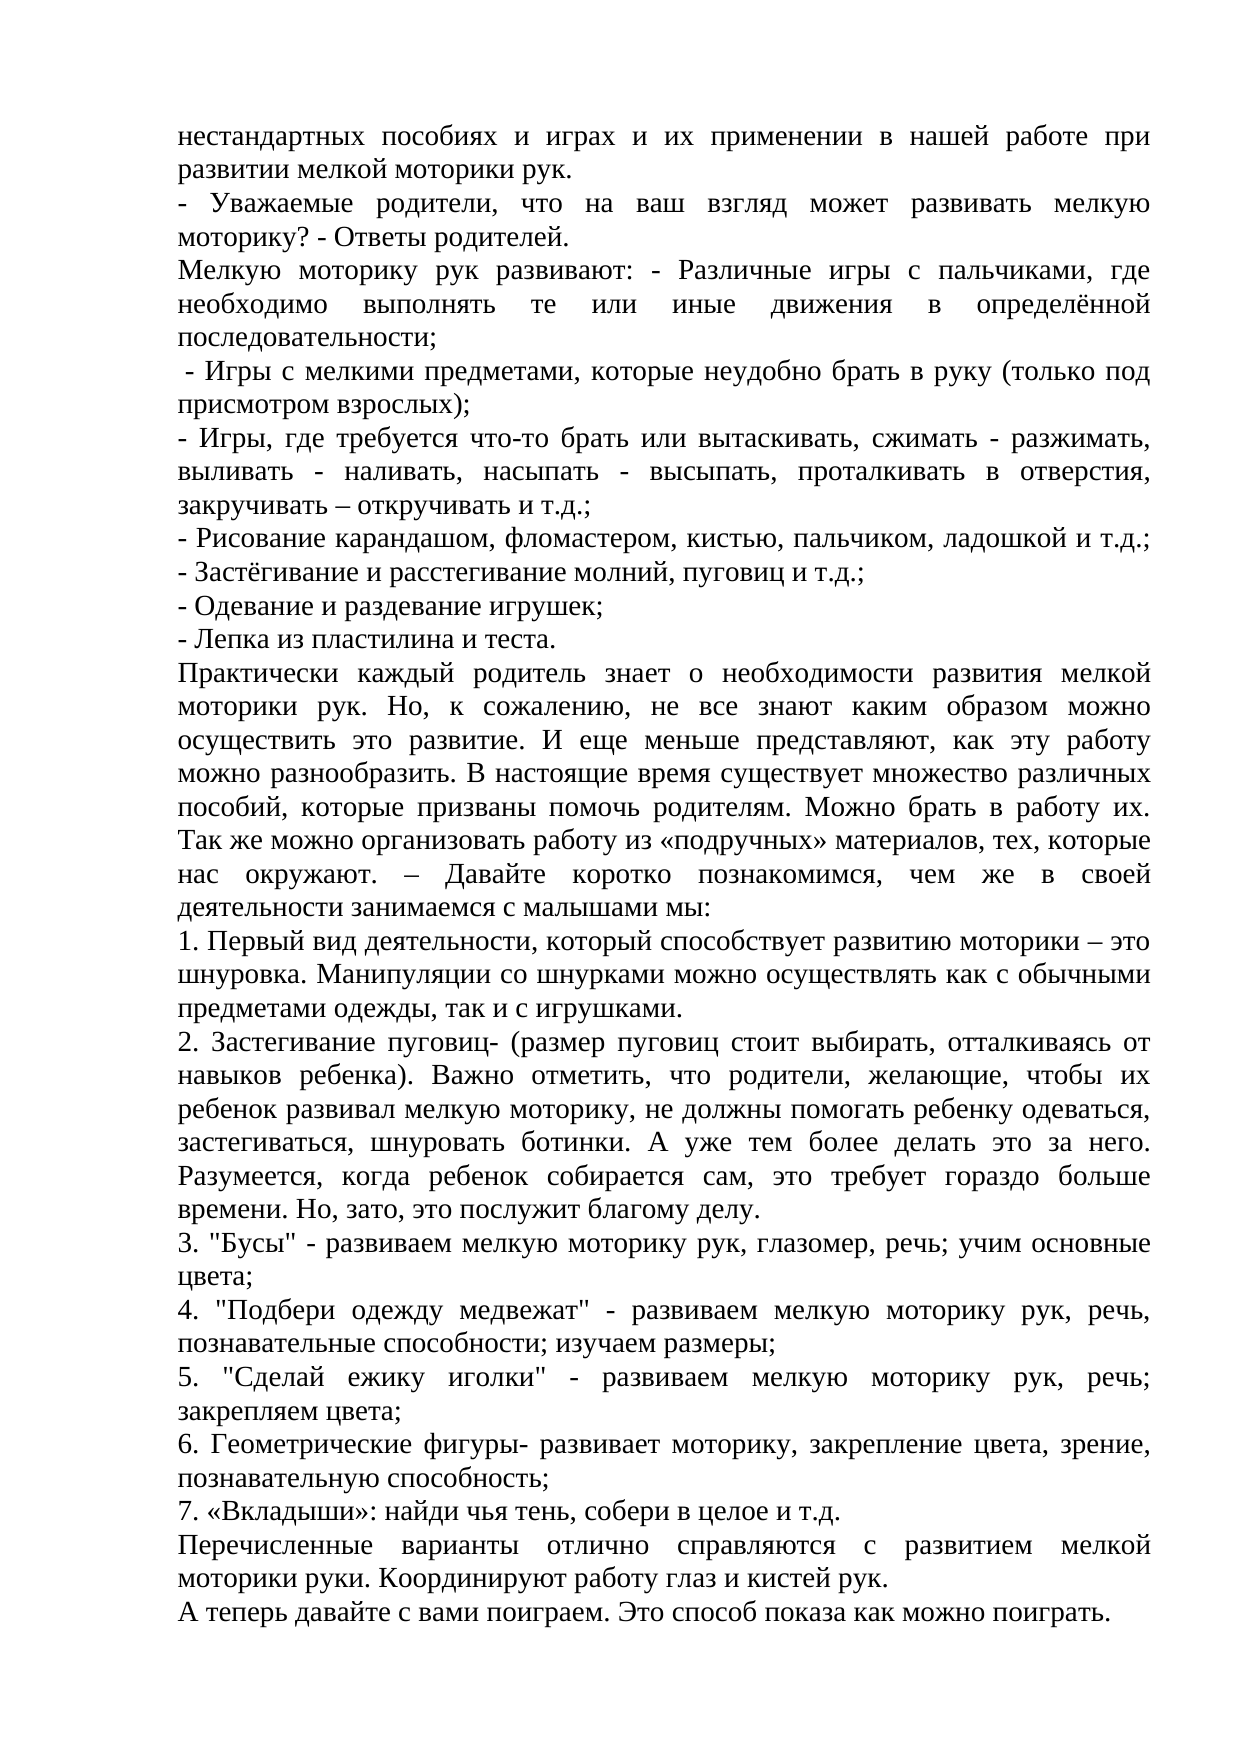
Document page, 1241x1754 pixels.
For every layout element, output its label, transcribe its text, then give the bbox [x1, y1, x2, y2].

text Мелкую моторику рук развивают: - Различные игры с пальчиками, где необходимо выполнять те или иные движения в определённой последовательности; [177, 252, 1152, 353]
text 6. Геометрические фигуры- развивает моторику, закрепление цвета, зрение, познавательную способность; [177, 1426, 1152, 1493]
text - Игры, где требуется что-то брать или вытаскивать, сжимать - разжимать, выливать - наливать, насыпать - высыпать, проталкивать в отверстия, закручивать – откручивать и т.д.; [177, 420, 1152, 521]
text 1. Первый вид деятельности, который способствует развитию моторики – это шнуровка. Манипуляции со шнурками можно осуществлять как с обычными предметами одежды, так и с игрушками. [177, 923, 1152, 1024]
text 2. Застегивание пуговиц- (размер пуговиц стоит выбирать, отталкиваясь от навыков ребенка). Важно отметить, что родители, желающие, чтобы их ребенок развивал мелкую моторику, не должны помогать ребенку одеваться, застегиваться, шнуровать ботинки. А уже тем более делать это за него. Разумеется, когда ребенок собирается сам, это требует гораздо больше времени. Но, зато, это послужит благому делу. [177, 1024, 1152, 1225]
text - Рисование карандашом, фломастером, кистью, пальчиком, ладошкой и т.д.; - Застёгивание и расстегивание молний, пуговиц и т.д.; [177, 521, 1152, 588]
text Перечисленные варианты отлично справляются с развитием мелкой моторики руки. Координируют работу глаз и кистей рук. [177, 1527, 1152, 1594]
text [177, 118, 1152, 185]
text - Игры с мелкими предметами, которые неудобно брать в руку (только под присмотром взрослых); [177, 353, 1152, 420]
text - Одевание и раздевание игрушек; [177, 588, 1152, 621]
text 7. «Вкладыши»: найди чья тень, собери в целое и т.д. [177, 1493, 1152, 1527]
text А теперь давайте с вами поиграем. Это способ показа как можно поиграть. [177, 1594, 1152, 1627]
text 5. "Сделай ежику иголки" - развиваем мелкую моторику рук, речь; закрепляем цвета; [177, 1359, 1152, 1426]
text - Лепка из пластилина и теста. [177, 621, 1152, 655]
text - Уважаемые родители, что на ваш взгляд может развивать мелкую моторику? - Ответы родителей. [177, 185, 1152, 252]
text Практически каждый родитель знает о необходимости развития мелкой моторики рук. Но, к сожалению, не все знают каким образом можно осуществить это развитие. И еще меньше представляют, как эту работу можно разнообразить. В настоящие время существует множество различных пособий, которые призваны помочь родителям. Можно брать в работу их. Так же можно организовать работу из «подручных» материалов, тех, которые нас окружают. – Давайте коротко познакомимся, чем же в своей деятельности занимаемся с малышами мы: [177, 655, 1152, 923]
text 4. "Подбери одежду медвежат" - развиваем мелкую моторику рук, речь, познавательные способности; изучаем размеры; [177, 1292, 1152, 1359]
text 3. "Бусы" - развиваем мелкую моторику рук, глазомер, речь; учим основные цвета; [177, 1225, 1152, 1292]
